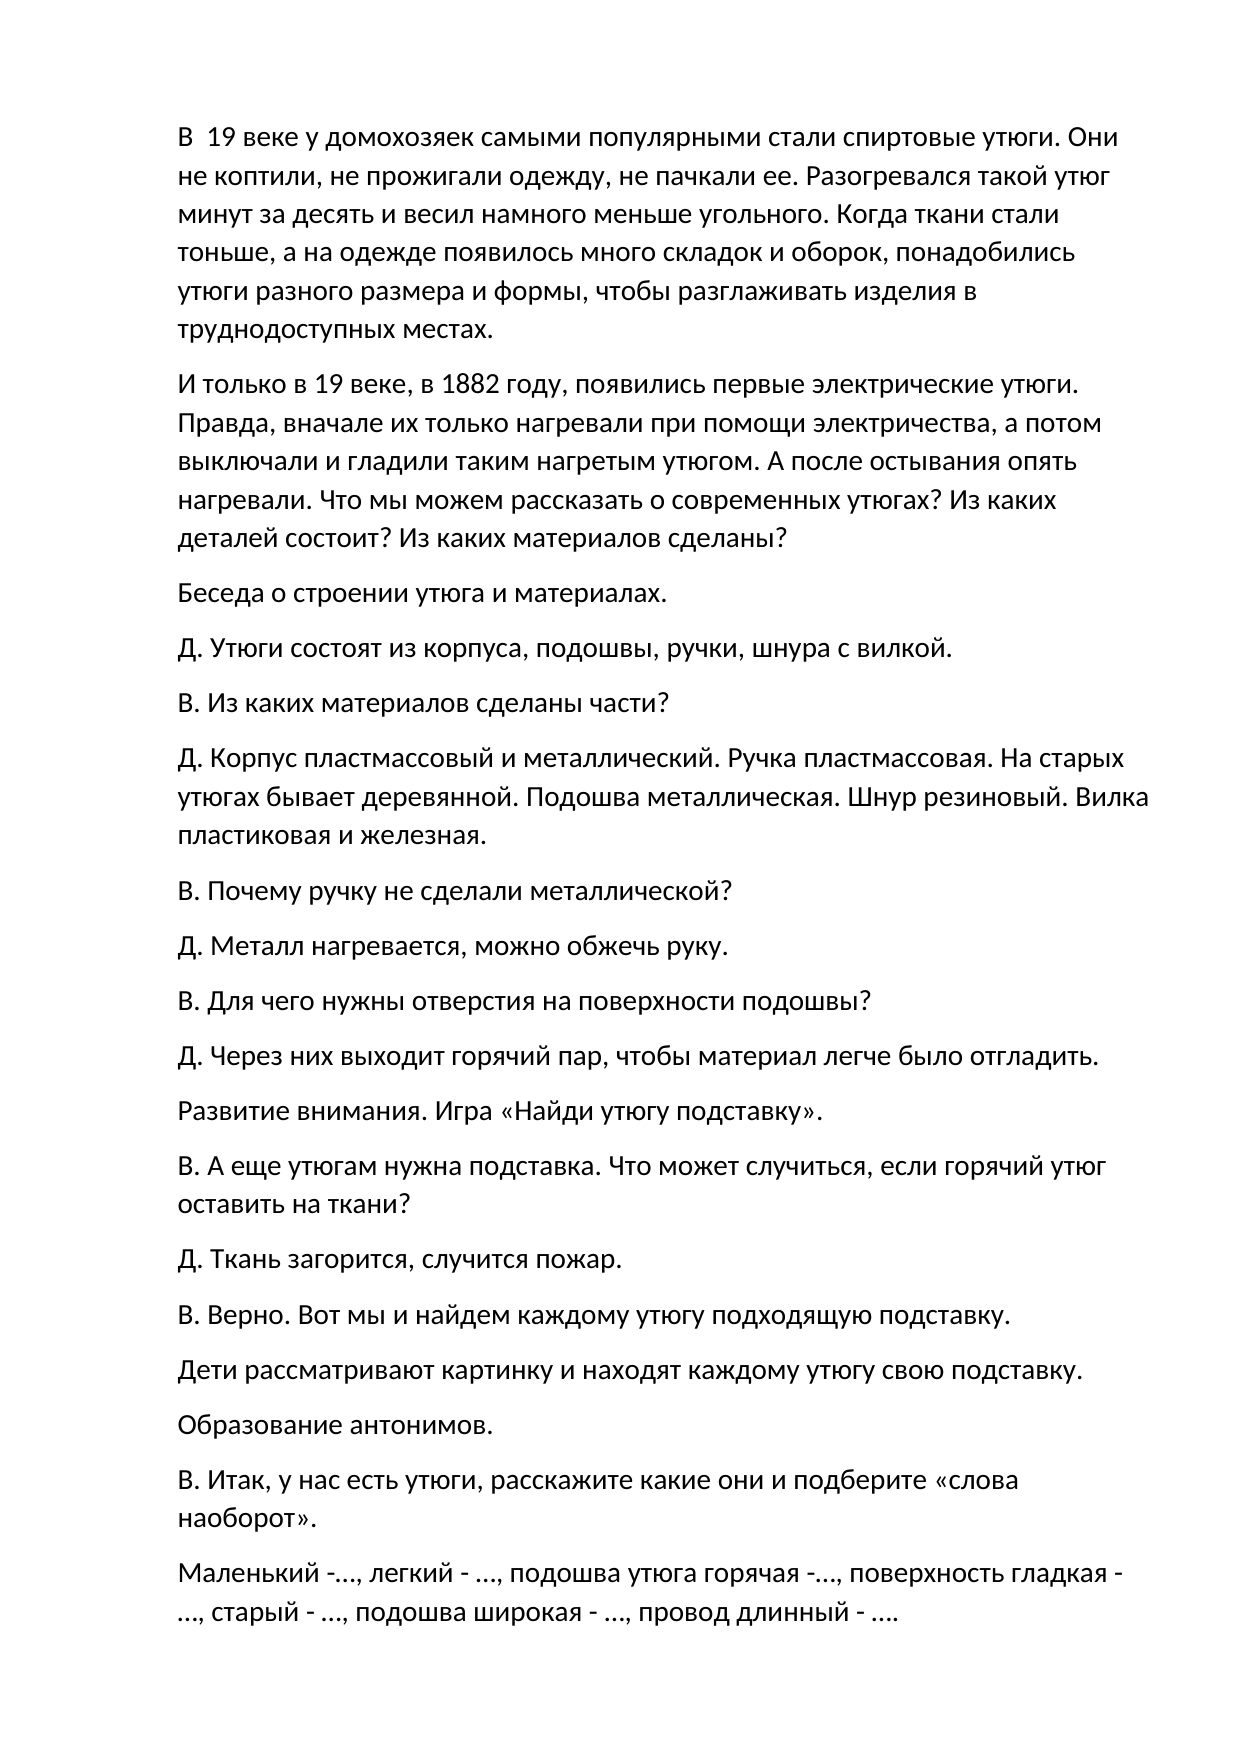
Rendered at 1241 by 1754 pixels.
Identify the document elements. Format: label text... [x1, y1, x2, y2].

text В. Для чего нужны отверстия на поверхности подошвы? [177, 982, 1152, 1017]
text Образование антонимов. [177, 1406, 1152, 1442]
text В. Почему ручку не сделали металлической? [177, 872, 1152, 907]
text Маленький -…, легкий - …, подошва утюга горячая -…, поверхность гладкая - …, старый - …, подошва широкая - …, провод длинный - …. [177, 1554, 1152, 1629]
text И только в 19 веке, в 1882 году, появились первые электрические утюги. Правда, вначале их только нагревали при помощи электричества, а потом выключали и гладили таким нагретым утюгом. А после остывания опять нагревали. Что мы можем рассказать о современных утюгах? Из каких деталей состоит? Из каких материалов сделаны? [177, 365, 1152, 555]
text Д. Металл нагревается, можно обжечь руку. [177, 927, 1152, 962]
text Беседа о строении утюга и материалах. [177, 574, 1152, 610]
text Д. Через них выходит горячий пар, чтобы материал легче было отгладить. [177, 1037, 1152, 1072]
text Д. Ткань загорится, случится пожар. [177, 1241, 1152, 1276]
text В. Итак, у нас есть утюги, расскажите какие они и подберите «слова наоборот». [177, 1461, 1152, 1535]
text В. Верно. Вот мы и найдем каждому утюгу подходящую подставку. [177, 1296, 1152, 1331]
text В. А еще утюгам нужна подставка. Что может случиться, если горячий утюг оставить на ткани? [177, 1147, 1152, 1221]
text Дети рассматривают картинку и находят каждому утюгу свою подставку. [177, 1351, 1152, 1386]
text Д. Утюги состоят из корпуса, подошвы, ручки, шнура с вилкой. [177, 629, 1152, 665]
text Д. Корпус пластмассовый и металлический. Ручка пластмассовая. На старых утюгах бывает деревянной. Подошва металлическая. Шнур резиновый. Вилка пластиковая и железная. [177, 739, 1152, 852]
text В 19 веке у домохозяек самыми популярными стали спиртовые утюги. Они не коптили, не прожигали одежду, не пачкали ее. Разогревался такой утюг минут за десять и весил намного меньше угольного. Когда ткани стали тоньше, а на одежде появилось много складок и оборок, понадобились утюги разного размера и формы, чтобы разглаживать изделия в труднодоступных местах. [177, 118, 1152, 346]
text Развитие внимания. Игра «Найди утюгу подставку». [177, 1092, 1152, 1128]
text В. Из каких материалов сделаны части? [177, 684, 1152, 720]
